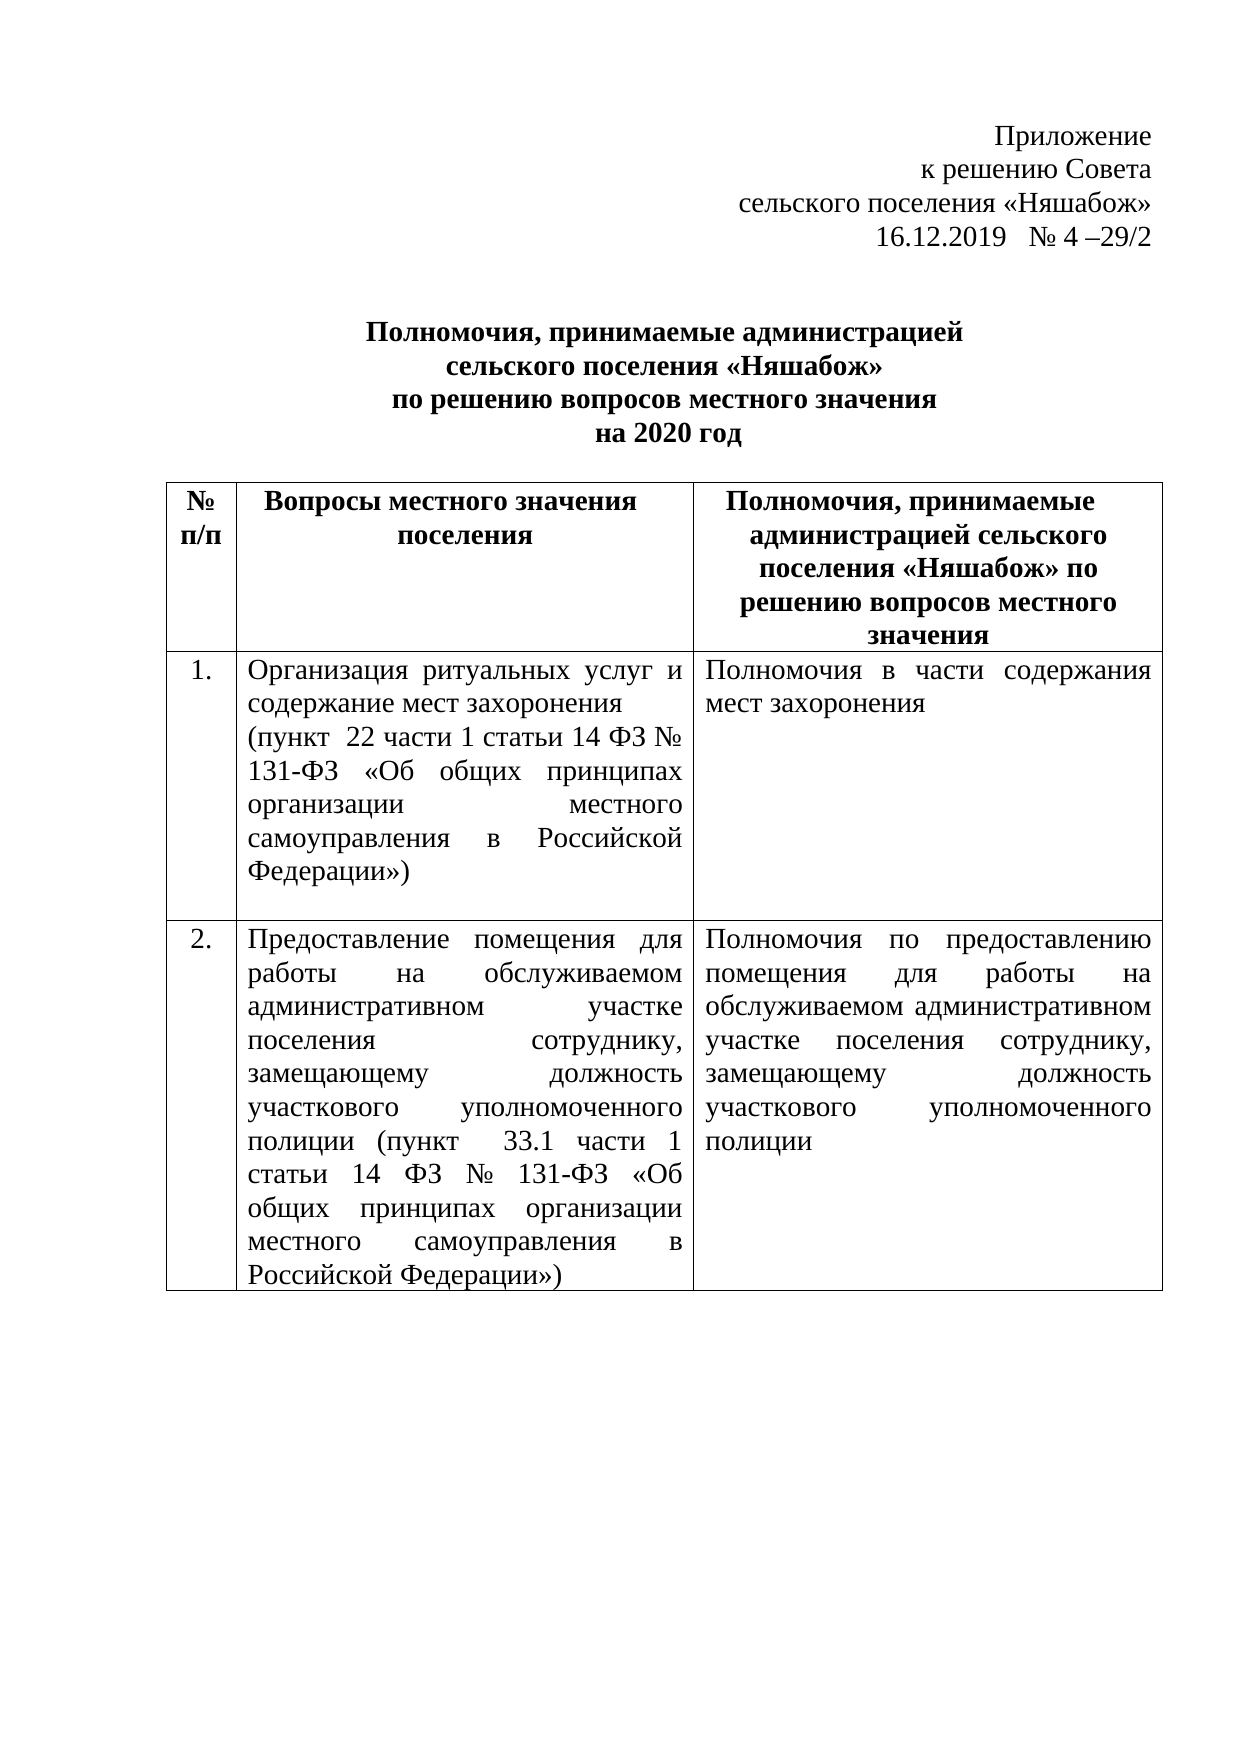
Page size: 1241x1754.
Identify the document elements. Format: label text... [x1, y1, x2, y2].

text по решению вопросов местного значения [177, 382, 1152, 415]
text на 2020 год [177, 415, 1152, 449]
text сельского поселения «Няшабож» [177, 348, 1152, 382]
table_cell Полномочия в части содержания мест захоронения [694, 652, 1162, 920]
table_header Полномочия, принимаемые администрацией сельского поселения «Няшабож» по решению вопросов местного значения [694, 483, 1162, 651]
table_cell Предоставление помещения для работы на обслуживаемом административном участке поселения сотруднику, замещающему должность участкового уполномоченного полиции (пункт 33.1 части 1 статьи 14 ФЗ № 131-ФЗ «Об общих принципах организации местного самоуправления в Российской Федерации») [237, 921, 693, 1290]
table_cell Организация ритуальных услуг и содержание мест захоронения (пункт 22 части 1 статьи 14 ФЗ № 131-ФЗ «Об общих принципах организации местного самоуправления в Российской Федерации») [237, 652, 693, 920]
table_cell Полномочия по предоставлению помещения для работы на обслуживаемом административном участке поселения сотруднику, замещающему должность участкового уполномоченного полиции [694, 921, 1162, 1290]
table_header № п/п [167, 483, 236, 651]
text Приложение [177, 118, 1152, 152]
text к решению Совета [177, 152, 1152, 185]
text Полномочия, принимаемые администрацией [177, 314, 1152, 348]
table_header Вопросы местного значения поселения [237, 483, 693, 651]
text сельского поселения «Няшабож» [177, 185, 1152, 219]
table_cell 2. [167, 921, 236, 1290]
table_cell 1. [167, 652, 236, 920]
text 16.12.2019 № 4 –29/2 [177, 219, 1152, 252]
